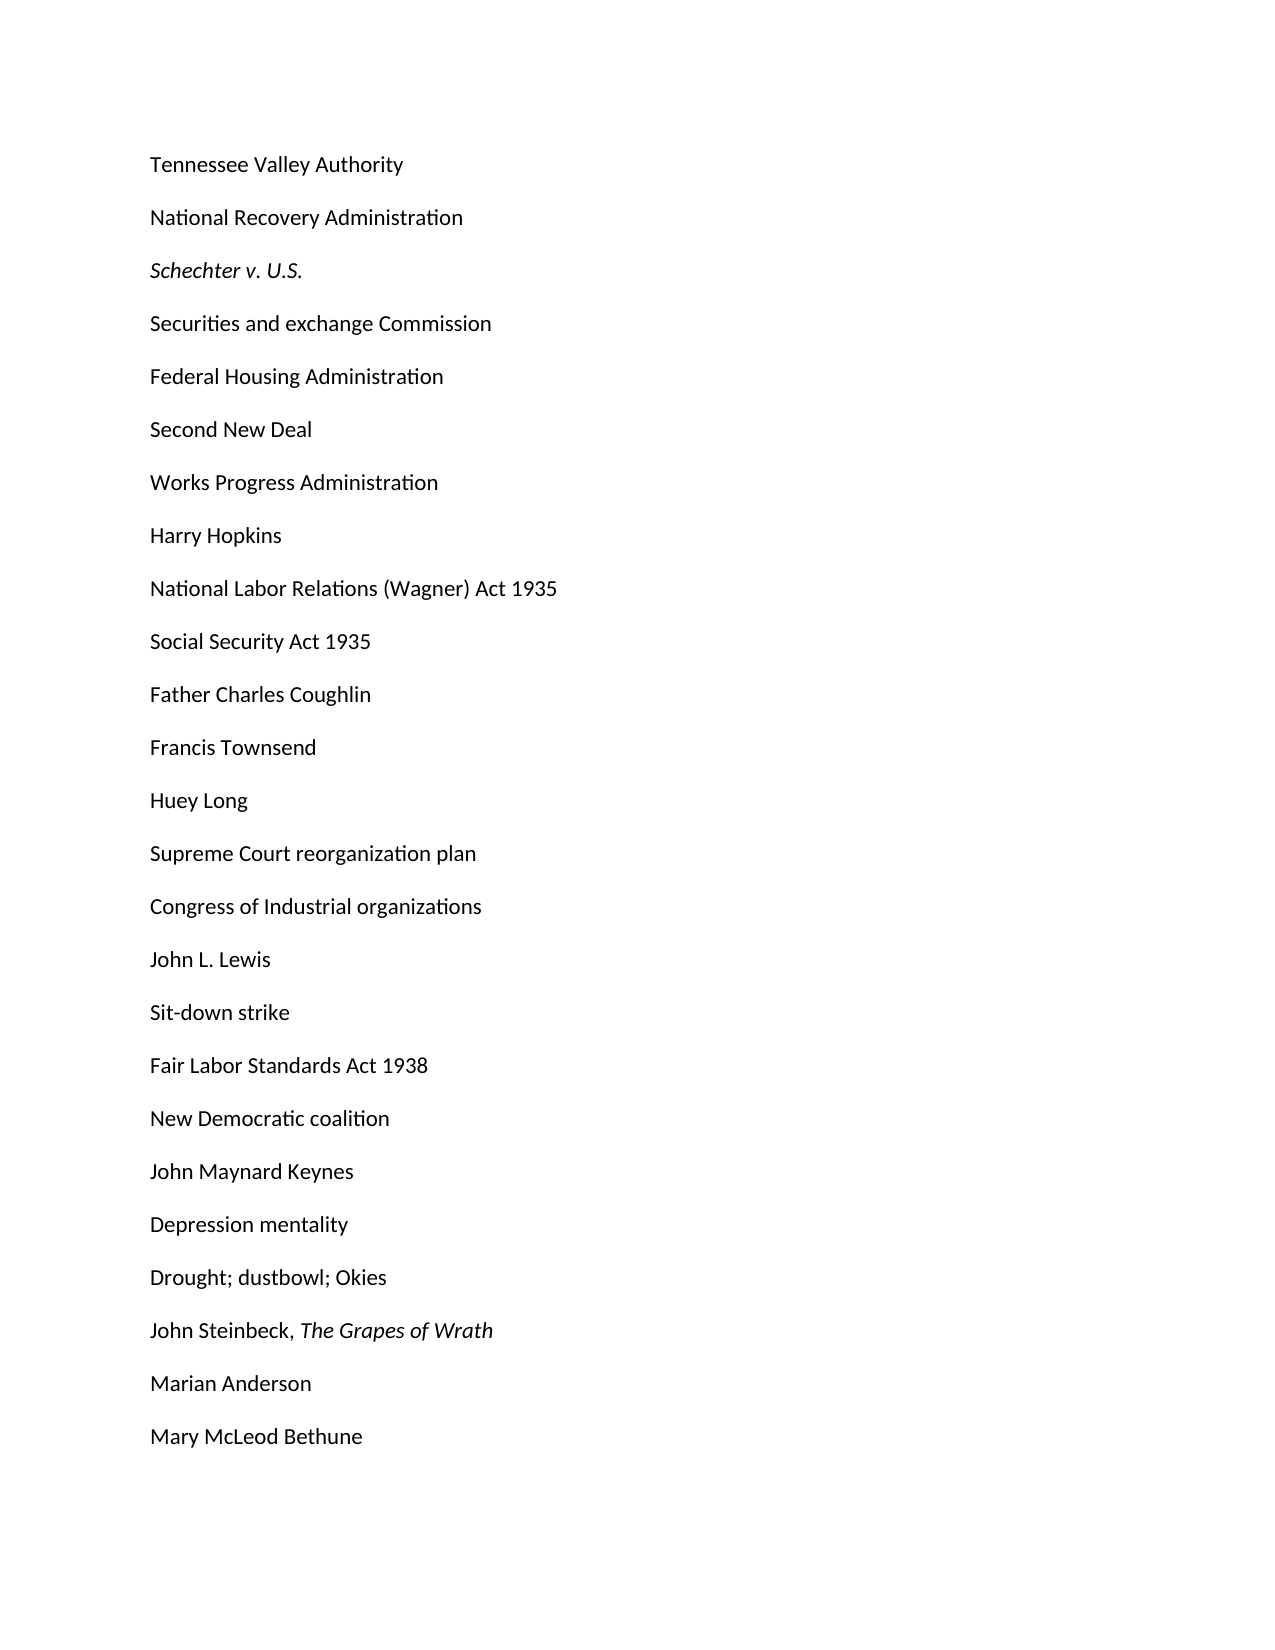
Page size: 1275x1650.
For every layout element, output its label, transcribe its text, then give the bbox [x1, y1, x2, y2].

text National Labor Relations (Wagner) Act 1935 [150, 574, 1125, 602]
text Congress of Industrial organizations [150, 892, 1125, 920]
text Federal Housing Administration [150, 362, 1125, 390]
text Schechter v. U.S. [150, 256, 1125, 284]
text Supreme Court reorganization plan [150, 839, 1125, 867]
text New Democratic coalition [150, 1104, 1125, 1132]
text Harry Hopkins [150, 521, 1125, 549]
text John Steinbeck, The Grapes of Wrath [150, 1316, 1125, 1344]
text Drought; dustbowl; Okies [150, 1263, 1125, 1291]
text Father Charles Coughlin [150, 680, 1125, 708]
text Fair Labor Standards Act 1938 [150, 1051, 1125, 1079]
text Works Progress Administration [150, 468, 1125, 496]
text Francis Townsend [150, 733, 1125, 761]
text Marian Anderson [150, 1369, 1125, 1397]
text Depression mentality [150, 1210, 1125, 1238]
text Social Security Act 1935 [150, 627, 1125, 655]
text Securities and exchange Commission [150, 309, 1125, 337]
text Sit-down strike [150, 998, 1125, 1026]
text Tennessee Valley Authority [150, 150, 1125, 178]
text Mary McLeod Bethune [150, 1422, 1125, 1451]
text John Maynard Keynes [150, 1157, 1125, 1185]
text John L. Lewis [150, 945, 1125, 973]
text National Recovery Administration [150, 203, 1125, 231]
text Second New Deal [150, 415, 1125, 443]
text Huey Long [150, 786, 1125, 814]
